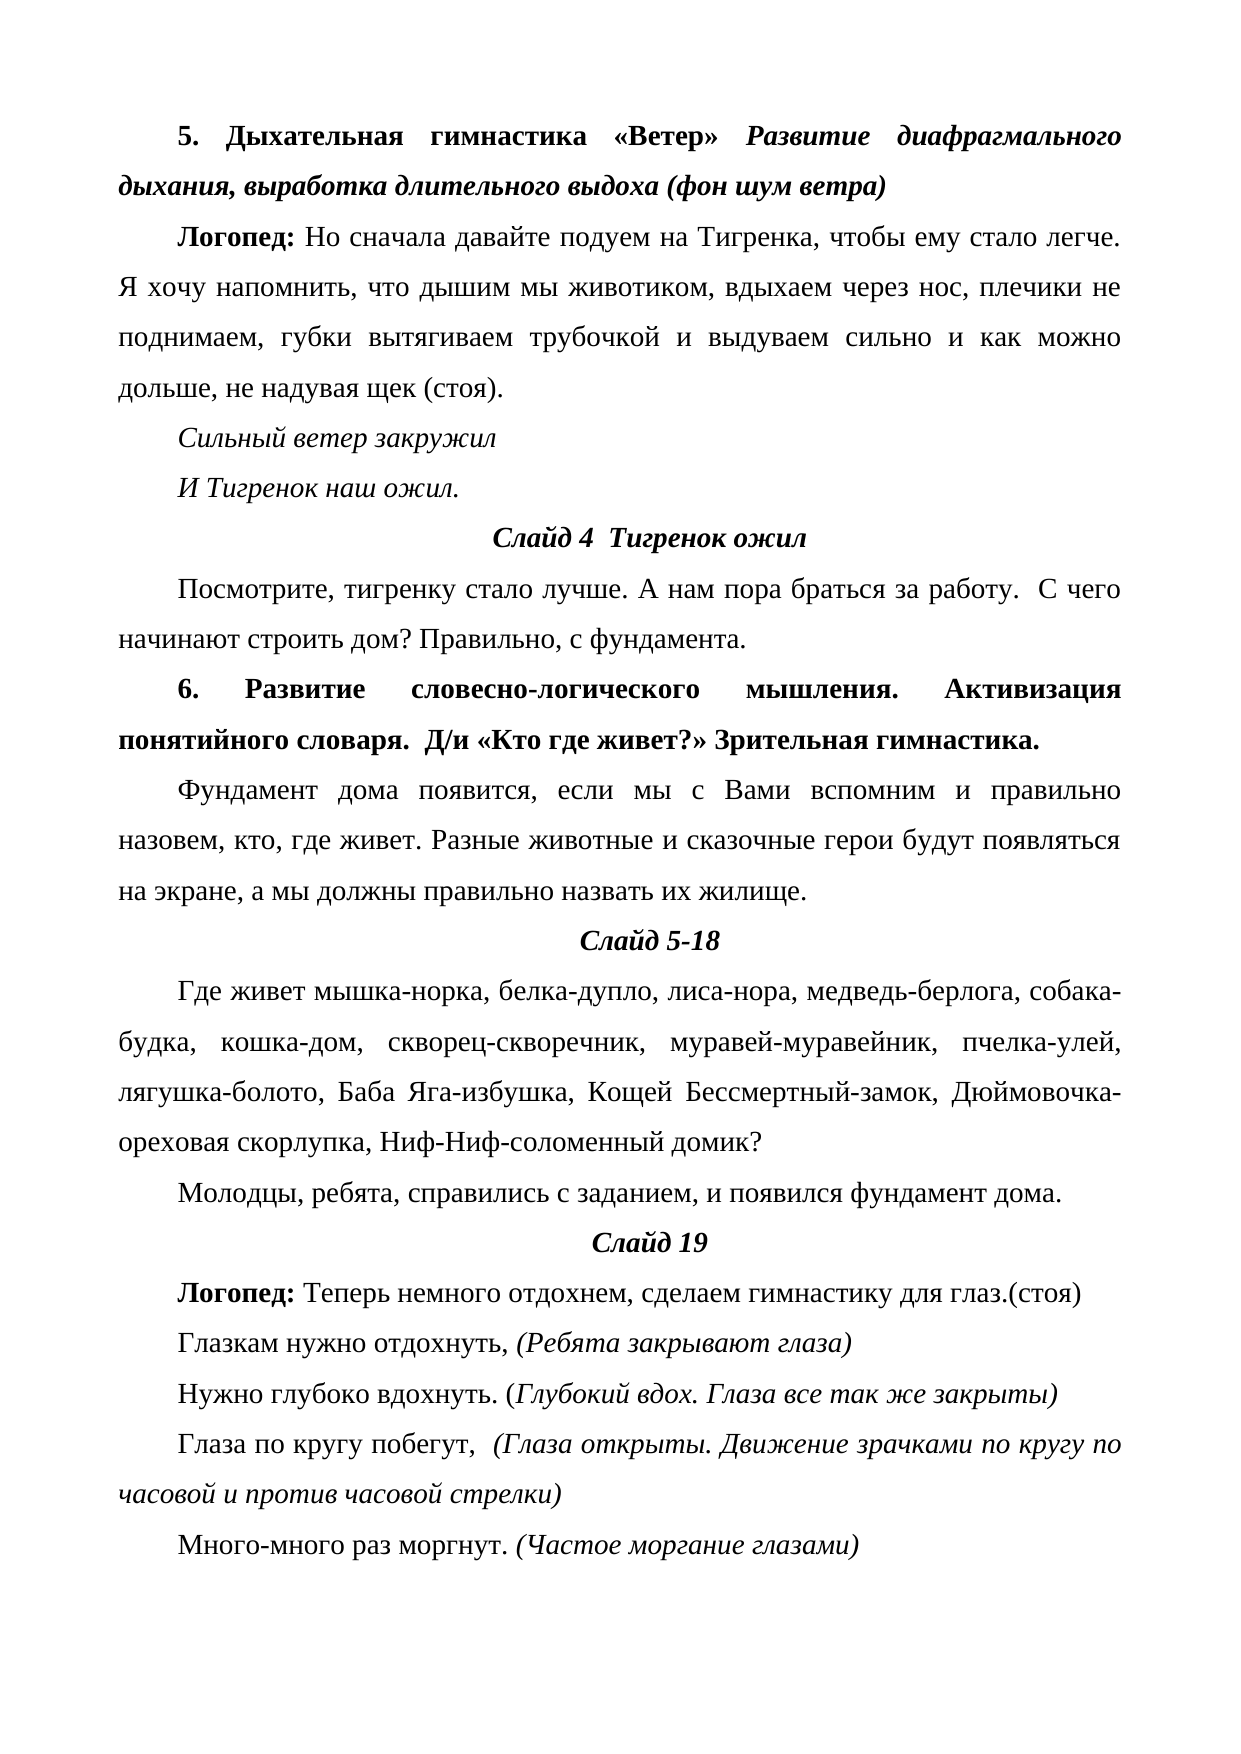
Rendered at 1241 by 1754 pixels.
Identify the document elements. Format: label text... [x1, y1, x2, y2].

text 5. Дыхательная гимнастика «Ветер» Развитие диафрагмального дыхания, выработка длительного выдоха (фон шум ветра) [118, 118, 1122, 202]
text 6. Развитие словесно-логического мышления. Активизация понятийного словаря. Д/и «Кто где живет?» Зрительная гимнастика. [118, 672, 1122, 755]
text Фундамент дома появится, если мы с Вами вспомним и правильно назовем, кто, где живет. Разные животные и сказочные герои будут появляться на экране, а мы должны правильно назвать их жилище. [118, 772, 1122, 906]
text Сильный ветер закружил [118, 420, 1122, 453]
text Слайд 5-18 [118, 923, 1122, 957]
text Слайд 4 Тигренок ожил [118, 521, 1122, 554]
text Молодцы, ребята, справились с заданием, и появился фундамент дома. [118, 1175, 1122, 1208]
text Нужно глубоко вдохнуть. (Глубокий вдох. Глаза все так же закрыты) [118, 1376, 1122, 1409]
text Глазкам нужно отдохнуть, (Ребята закрывают глаза) [118, 1326, 1122, 1359]
text И Тигренок наш ожил. [118, 470, 1122, 504]
text Посмотрите, тигренку стало лучше. А нам пора браться за работу. С чего начинают строить дом? Правильно, с фундамента. [118, 571, 1122, 655]
text Слайд 19 [118, 1225, 1122, 1258]
text Много-много раз моргнут. (Частое моргание глазами) [118, 1527, 1122, 1560]
text Глаза по кругу побегут, (Глаза открыты. Движение зрачками по кругу по часовой и против часовой стрелки) [118, 1426, 1122, 1510]
text Логопед: Теперь немного отдохнем, сделаем гимнастику для глаз.(стоя) [118, 1275, 1122, 1309]
text Где живет мышка-норка, белка-дупло, лиса-нора, медведь-берлога, собака-будка, кошка-дом, скворец-скворечник, муравей-муравейник, пчелка-улей, лягушка-болото, Баба Яга-избушка, Кощей Бессмертный-замок, Дюймовочка-ореховая скорлупка, Ниф-Ниф-соломенный домик? [118, 973, 1122, 1158]
text Логопед: Но сначала давайте подуем на Тигренка, чтобы ему стало легче. Я хочу напомнить, что дышим мы животиком, вдыхаем через нос, плечики не поднимаем, губки вытягиваем трубочкой и выдуваем сильно и как можно дольше, не надувая щек (стоя). [118, 219, 1122, 403]
